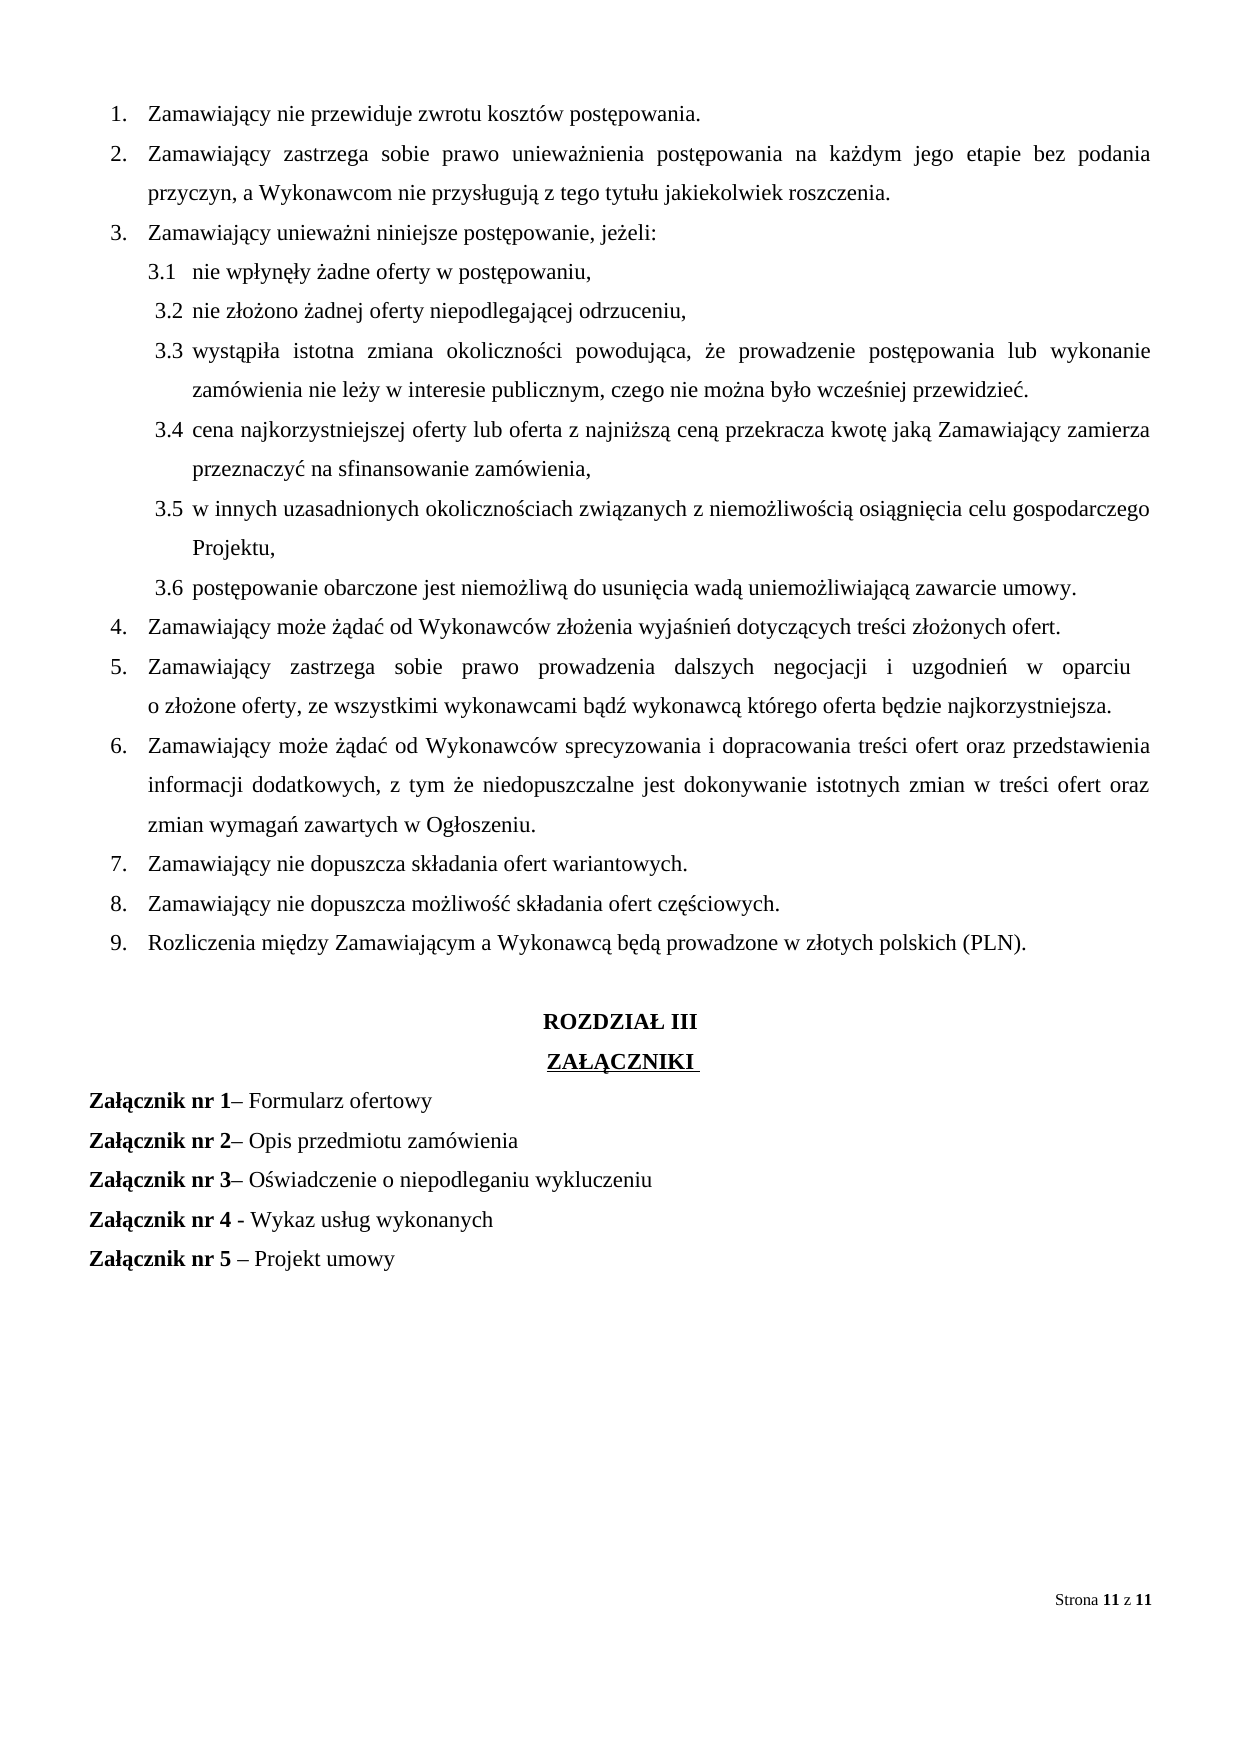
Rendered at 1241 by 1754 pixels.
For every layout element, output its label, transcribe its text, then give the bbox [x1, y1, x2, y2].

list Zamawiający może żądać od Wykonawców złożenia wyjaśnień dotyczących treści złożonych ofert. [110, 613, 1152, 640]
list cena najkorzystniejszej oferty lub oferta z najniższą ceną przekracza kwotę jaką Zamawiający zamierza przeznaczyć na sfinansowanie zamówienia, [154, 416, 1152, 482]
list Zamawiający zastrzega sobie prawo unieważnienia postępowania na każdym jego etapie bez podania przyczyn, a Wykonawcom nie przysługują z tego tytułu jakiekolwiek roszczenia. [110, 140, 1152, 206]
list Zamawiający zastrzega sobie prawo prowadzenia dalszych negocjacji i uzgodnień w oparciu o złożone oferty, ze wszystkimi wykonawcami bądź wykonawcą którego oferta będzie najkorzystniejsza. [110, 653, 1152, 719]
text Załącznik nr 2– Opis przedmiotu zamówienia [89, 1127, 1152, 1153]
text Załącznik nr 3– Oświadczenie o niepodleganiu wykluczeniu [89, 1166, 1152, 1192]
list w innych uzasadnionych okolicznościach związanych z niemożliwością osiągnięcia celu gospodarczego Projektu, [154, 495, 1152, 561]
list Zamawiający nie dopuszcza składania ofert wariantowych. [110, 850, 1152, 877]
list postępowanie obarczone jest niemożliwą do usunięcia wadą uniemożliwiającą zawarcie umowy. [154, 574, 1152, 600]
list nie wpłynęły żadne oferty w postępowaniu, [148, 258, 1152, 284]
text Załącznik nr 1– Formularz ofertowy [89, 1087, 1152, 1113]
list Zamawiający może żądać od Wykonawców sprecyzowania i dopracowania treści ofert oraz przedstawienia informacji dodatkowych, z tym że niedopuszczalne jest dokonywanie istotnych zmian w treści ofert oraz zmian wymagań zawartych w Ogłoszeniu. [110, 732, 1152, 837]
text Załącznik nr 5 – Projekt umowy [89, 1245, 1152, 1271]
text ZAŁĄCZNIKI [89, 1048, 1152, 1074]
list Rozliczenia między Zamawiającym a Wykonawcą będą prowadzone w złotych polskich (PLN). [110, 929, 1152, 956]
list nie złożono żadnej oferty niepodlegającej odrzuceniu, [154, 298, 1152, 324]
list Zamawiający unieważni niniejsze postępowanie, jeżeli: [110, 219, 1152, 245]
list wystąpiła istotna zmiana okoliczności powodująca, że prowadzenie postępowania lub wykonanie zamówienia nie leży w interesie publicznym, czego nie można było wcześniej przewidzieć. [154, 337, 1152, 403]
text Załącznik nr 4 - Wykaz usług wykonanych [89, 1206, 1152, 1232]
list Zamawiający nie przewiduje zwrotu kosztów postępowania. [110, 100, 1152, 127]
list Zamawiający nie dopuszcza możliwość składania ofert częściowych. [110, 890, 1152, 916]
text ROZDZIAŁ III [89, 1008, 1152, 1034]
